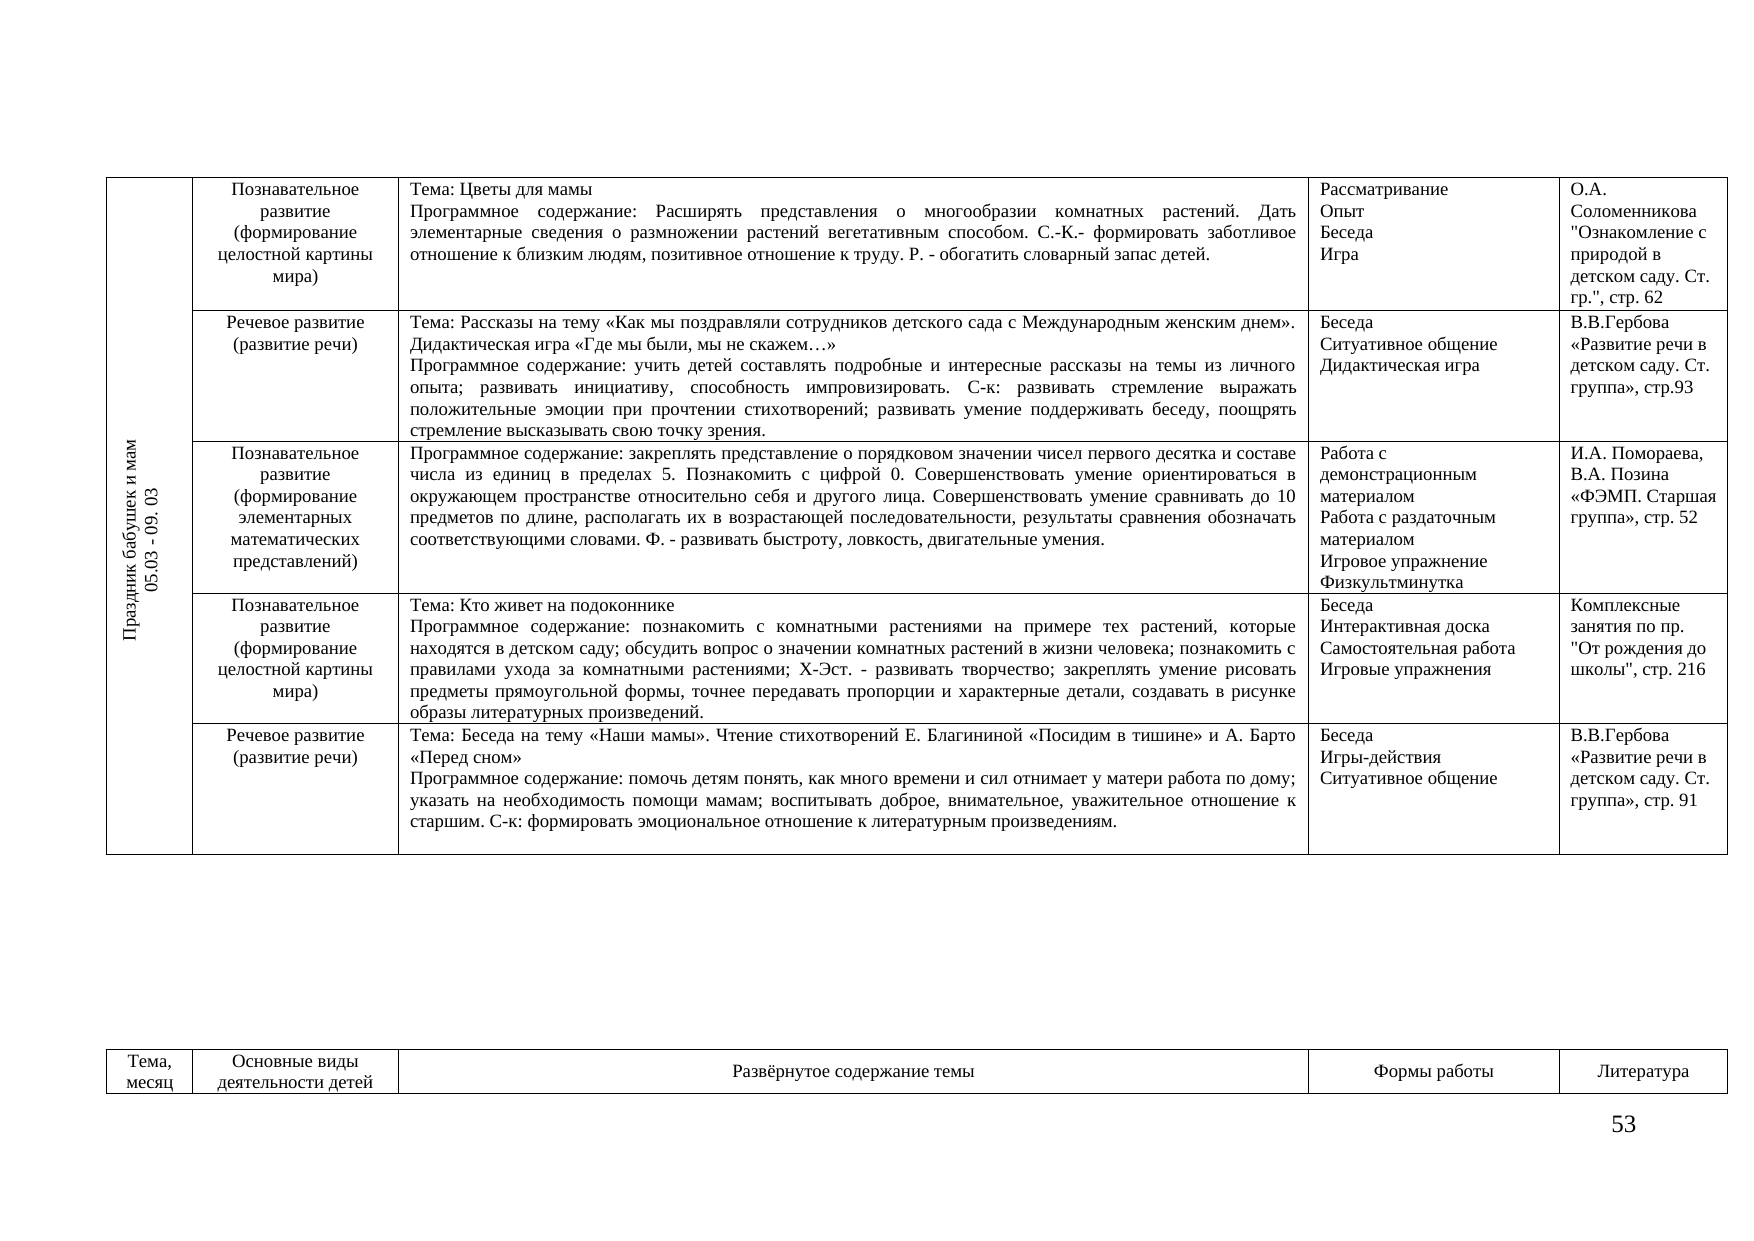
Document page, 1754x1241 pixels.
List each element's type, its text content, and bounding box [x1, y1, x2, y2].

table_cell Комплексные занятия по пр. "От рождения до школы", стр. 216 [1560, 594, 1727, 723]
table_header Формы работы [1309, 1050, 1559, 1093]
table_cell В.В.Гербова «Развитие речи в детском саду. Ст. группа», стр. 91 [1560, 724, 1727, 853]
table_cell Программное содержание: закреплять представление о порядковом значении чисел первого десятка и составе числа из единиц в пределах 5. Познакомить с цифрой 0. Совершенствовать умение ориентироваться в окружающем пространстве относительно себя и другого лица. Совершенствовать умение сравнивать до 10 предметов по длине, располагать их в возрастающей последовательности, результаты сравнения обозначать соответствующими словами. Ф. - развивать быстроту, ловкость, двигательные умения. [399, 442, 1308, 593]
table_cell Речевое развитие (развитие речи) [193, 311, 398, 441]
table_cell И.А. Помораева, В.А. Позина «ФЭМП. Старшая группа», стр. 52 [1560, 442, 1727, 593]
table_cell Рассматривание Опыт Беседа Игра [1309, 178, 1559, 310]
table_header Развёрнутое содержание темы [399, 1050, 1308, 1093]
table_cell Тема: Кто живет на подоконнике Программное содержание: познакомить с комнатными растениями на примере тех растений, которые находятся в детском саду; обсудить вопрос о значении комнатных растений в жизни человека; познакомить с правилами ухода за комнатными растениями; Х-Эст. - развивать творчество; закреплять умение рисовать предметы прямоугольной формы, точнее передавать пропорции и характерные детали, создавать в рисунке образы литературных произведений. [399, 594, 1308, 723]
table_cell Тема: Цветы для мамы Программное содержание: Расширять представления о многообразии комнатных растений. Дать элементарные сведения о размножении растений вегетативным способом. С.-К.- формировать заботливое отношение к близким людям, позитивное отношение к труду. Р. - обогатить словарный запас детей. [399, 178, 1308, 310]
table_cell Праздник бабушек и мам 05.03 - 09. 03 [107, 178, 192, 853]
table_cell Познавательное развитие (формирование целостной картины мира) [193, 594, 398, 723]
table_cell Тема: Беседа на тему «Наши мамы». Чтение стихотворений Е. Благининой «Посидим в тишине» и А. Барто «Перед сном» Программное содержание: помочь детям понять, как много времени и сил отнимает у матери работа по дому; указать на необходимость помощи мамам; воспитывать доброе, внимательное, уважительное отношение к старшим. С-к: формировать эмоциональное отношение к литературным произведениям. [399, 724, 1308, 853]
table_header Тема, месяц [107, 1050, 192, 1093]
table_cell Речевое развитие (развитие речи) [193, 724, 398, 853]
table_header Литература [1560, 1050, 1727, 1093]
table_cell Познавательное развитие (формирование элементарных математических представлений) [193, 442, 398, 593]
table_header Основные виды деятельности детей [193, 1050, 398, 1093]
table_cell О.А. Соломенникова "Ознакомление с природой в детском саду. Ст. гр.", стр. 62 [1560, 178, 1727, 310]
table_cell Беседа Ситуативное общение Дидактическая игра [1309, 311, 1559, 441]
table_cell Беседа Интерактивная доска Самостоятельная работа Игровые упражнения [1309, 594, 1559, 723]
table_cell Работа с демонстрационным материалом Работа с раздаточным материалом Игровое упражнение Физкультминутка [1309, 442, 1559, 593]
table_cell Беседа Игры-действия Ситуативное общение [1309, 724, 1559, 853]
table_cell Тема: Рассказы на тему «Как мы поздравляли сотрудников детского сада с Международным женским днем». Дидактическая игра «Где мы были, мы не скажем…» Программное содержание: учить детей составлять подробные и интересные рассказы на темы из личного опыта; развивать инициативу, способность импровизировать. С-к: развивать стремление выражать положительные эмоции при прочтении стихотворений; развивать умение поддерживать беседу, поощрять стремление высказывать свою точку зрения. [399, 311, 1308, 441]
table_cell В.В.Гербова «Развитие речи в детском саду. Ст. группа», стр.93 [1560, 311, 1727, 441]
table_cell Познавательное развитие (формирование целостной картины мира) [193, 178, 398, 310]
